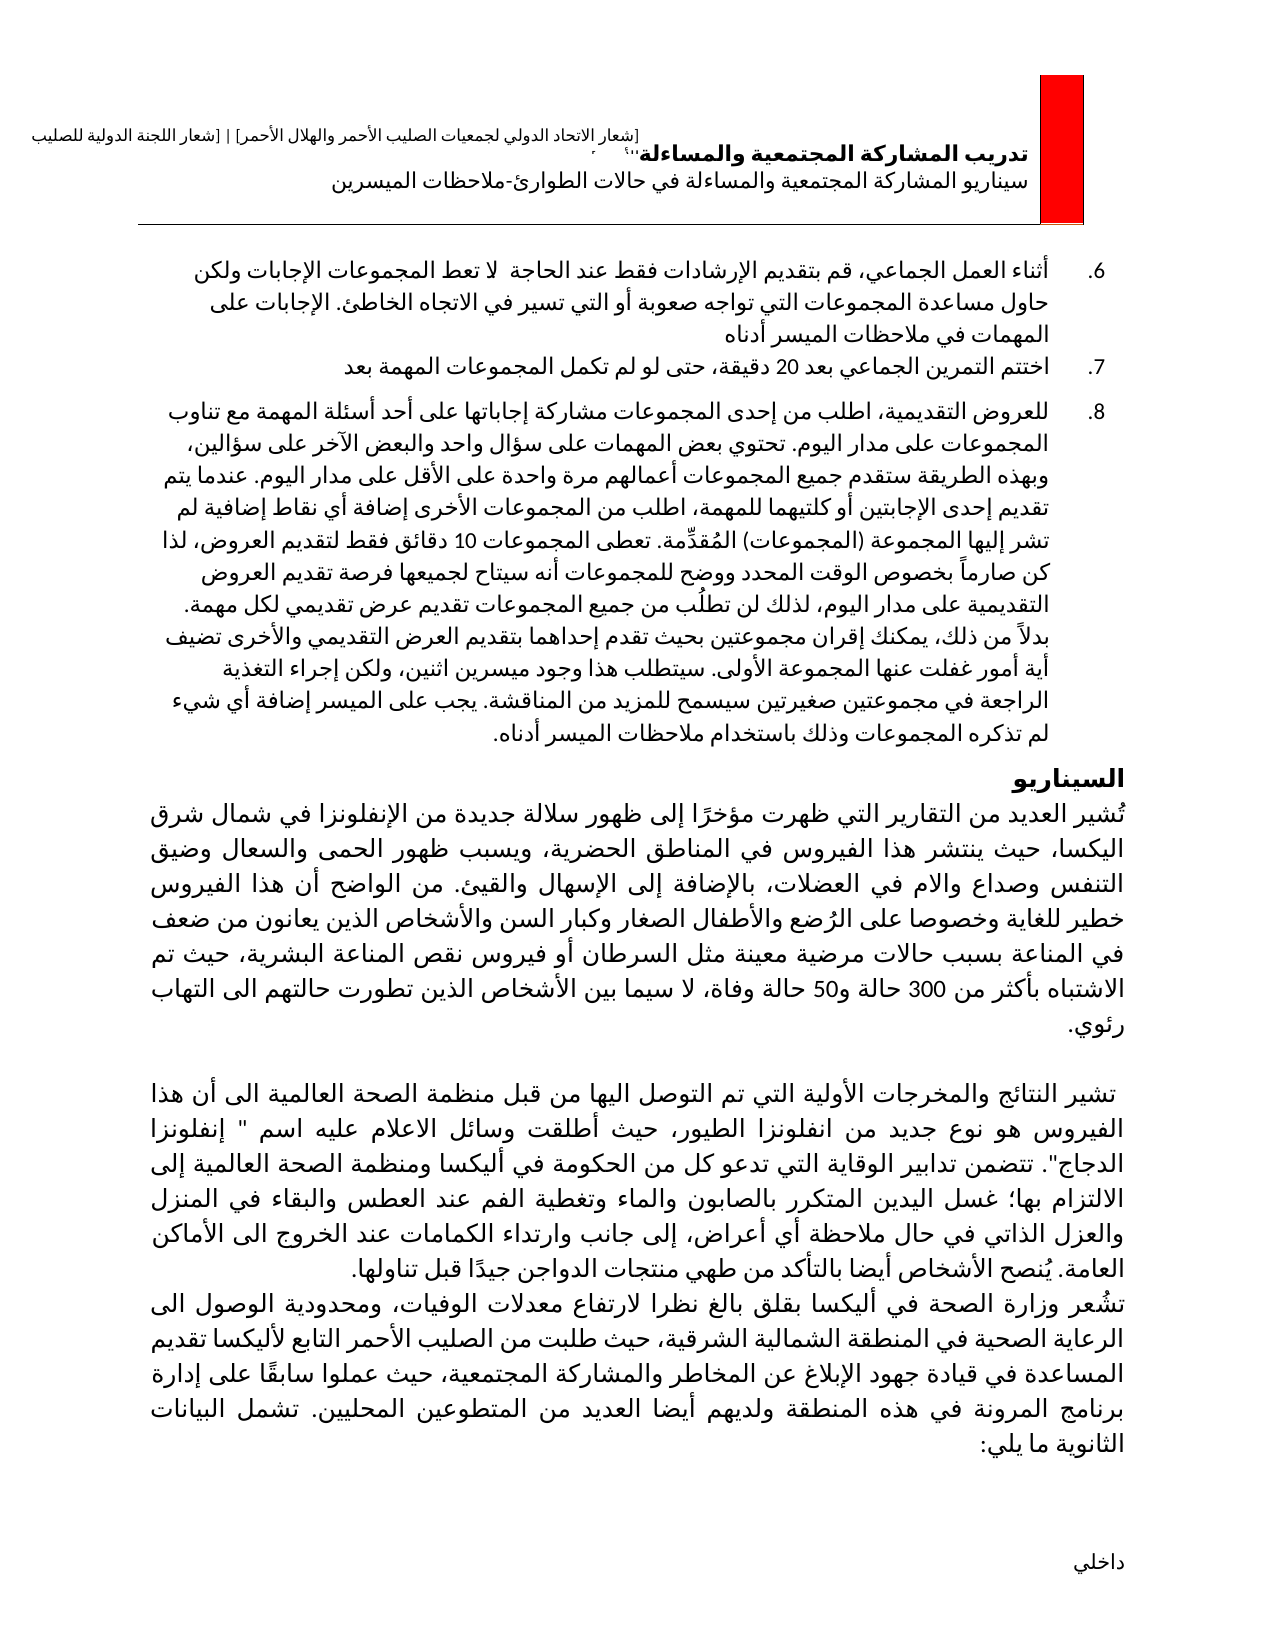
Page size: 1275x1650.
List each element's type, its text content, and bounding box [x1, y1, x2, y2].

text تشُعر وزارة الصحة في أليكسا بقلق بالغ نظرا لارتفاع معدلات الوفيات، ومحدودية الوصول الى الرعاية الصحية في المنطقة الشمالية الشرقية، حيث طلبت من الصليب الأحمر التابع لأليكسا تقديم المساعدة في قيادة جهود الإبلاغ عن المخاطر والمشاركة المجتمعية، حيث عملوا سابقًا على إدارة برنامج المرونة في هذه المنطقة ولديهم أيضا العديد من المتطوعين المحليين. تشمل البيانات الثانوية ما يلي: [150, 1288, 1125, 1459]
text تشير النتائج والمخرجات الأولية التي تم التوصل اليها من قبل منظمة الصحة العالمية الى أن هذا الفيروس هو نوع جديد من انفلونزا الطيور، حيث أطلقت وسائل الاعلام عليه اسم " إنفلونزا الدجاج". تتضمن تدابير الوقاية التي تدعو كل من الحكومة في أليكسا ومنظمة الصحة العالمية إلى الالتزام بها؛ غسل اليدين المتكرر بالصابون والماء وتغطية الفم عند العطس والبقاء في المنزل والعزل الذاتي في حال ملاحظة أي أعراض، إلى جانب وارتداء الكمامات عند الخروج الى الأماكن العامة. يُنصح الأشخاص أيضا بالتأكد من طهي منتجات الدواجن جيدًا قبل تناولها. [150, 1078, 1125, 1284]
list للعروض التقديمية، اطلب من إحدى المجموعات مشاركة إجاباتها على أحد أسئلة المهمة مع تناوب المجموعات على مدار اليوم. تحتوي بعض المهمات على سؤال واحد والبعض الآخر على سؤالين، وبهذه الطريقة ستقدم جميع المجموعات أعمالهم مرة واحدة على الأقل على مدار اليوم. عندما يتم تقديم إحدى الإجابتين أو كلتيهما للمهمة، اطلب من المجموعات الأخرى إضافة أي نقاط إضافية لم تشر إليها المجموعة (المجموعات) المُقدِّمة. تعطى المجموعات 10 دقائق فقط لتقديم العروض، لذا كن صارماً بخصوص الوقت المحدد ووضح للمجموعات أنه سيتاح لجميعها فرصة تقديم العروض التقديمية على مدار اليوم، لذلك لن تطلُب من جميع المجموعات تقديم عرض تقديمي لكل مهمة. بدلاً من ذلك، يمكنك إقران مجموعتين بحيث تقدم إحداهما بتقديم العرض التقديمي والأخرى تضيف أية أمور غفلت عنها المجموعة الأولى. سيتطلب هذا وجود ميسرين اثنين، ولكن إجراء التغذية الراجعة في مجموعتين صغيرتين سيسمح للمزيد من المناقشة. يجب على الميسر إضافة أي شيء لم تذكره المجموعات وذلك باستخدام ملاحظات الميسر أدناه. [150, 397, 1087, 747]
text تُشير العديد من التقارير التي ظهرت مؤخرًا إلى ظهور سلالة جديدة من الإنفلونزا في شمال شرق اليكسا، حيث ينتشر هذا الفيروس في المناطق الحضرية، ويسبب ظهور الحمى والسعال وضيق التنفس وصداع والام في العضلات، بالإضافة إلى الإسهال والقيئ. من الواضح أن هذا الفيروس خطير للغاية وخصوصا على الرُضع والأطفال الصغار وكبار السن والأشخاص الذين يعانون من ضعف في المناعة بسبب حالات مرضية معينة مثل السرطان أو فيروس نقص المناعة البشرية، حيث تم الاشتباه بأكثر من 300 حالة و50 حالة وفاة، لا سيما بين الأشخاص الذين تطورت حالتهم الى التهاب رئوي. [150, 798, 1125, 1039]
list أثناء العمل الجماعي، قم بتقديم الإرشادات فقط عند الحاجة. لا تعط المجموعات الإجابات ولكن حاول مساعدة المجموعات التي تواجه صعوبة أو التي تسير في الاتجاه الخاطئ. الإجابات على المهمات في ملاحظات الميسر أدناه [150, 256, 1087, 348]
text السيناريو [150, 763, 1125, 794]
list اختتم التمرين الجماعي بعد 20 دقيقة، حتى لو لم تكمل المجموعات المهمة بعد [150, 352, 1087, 380]
